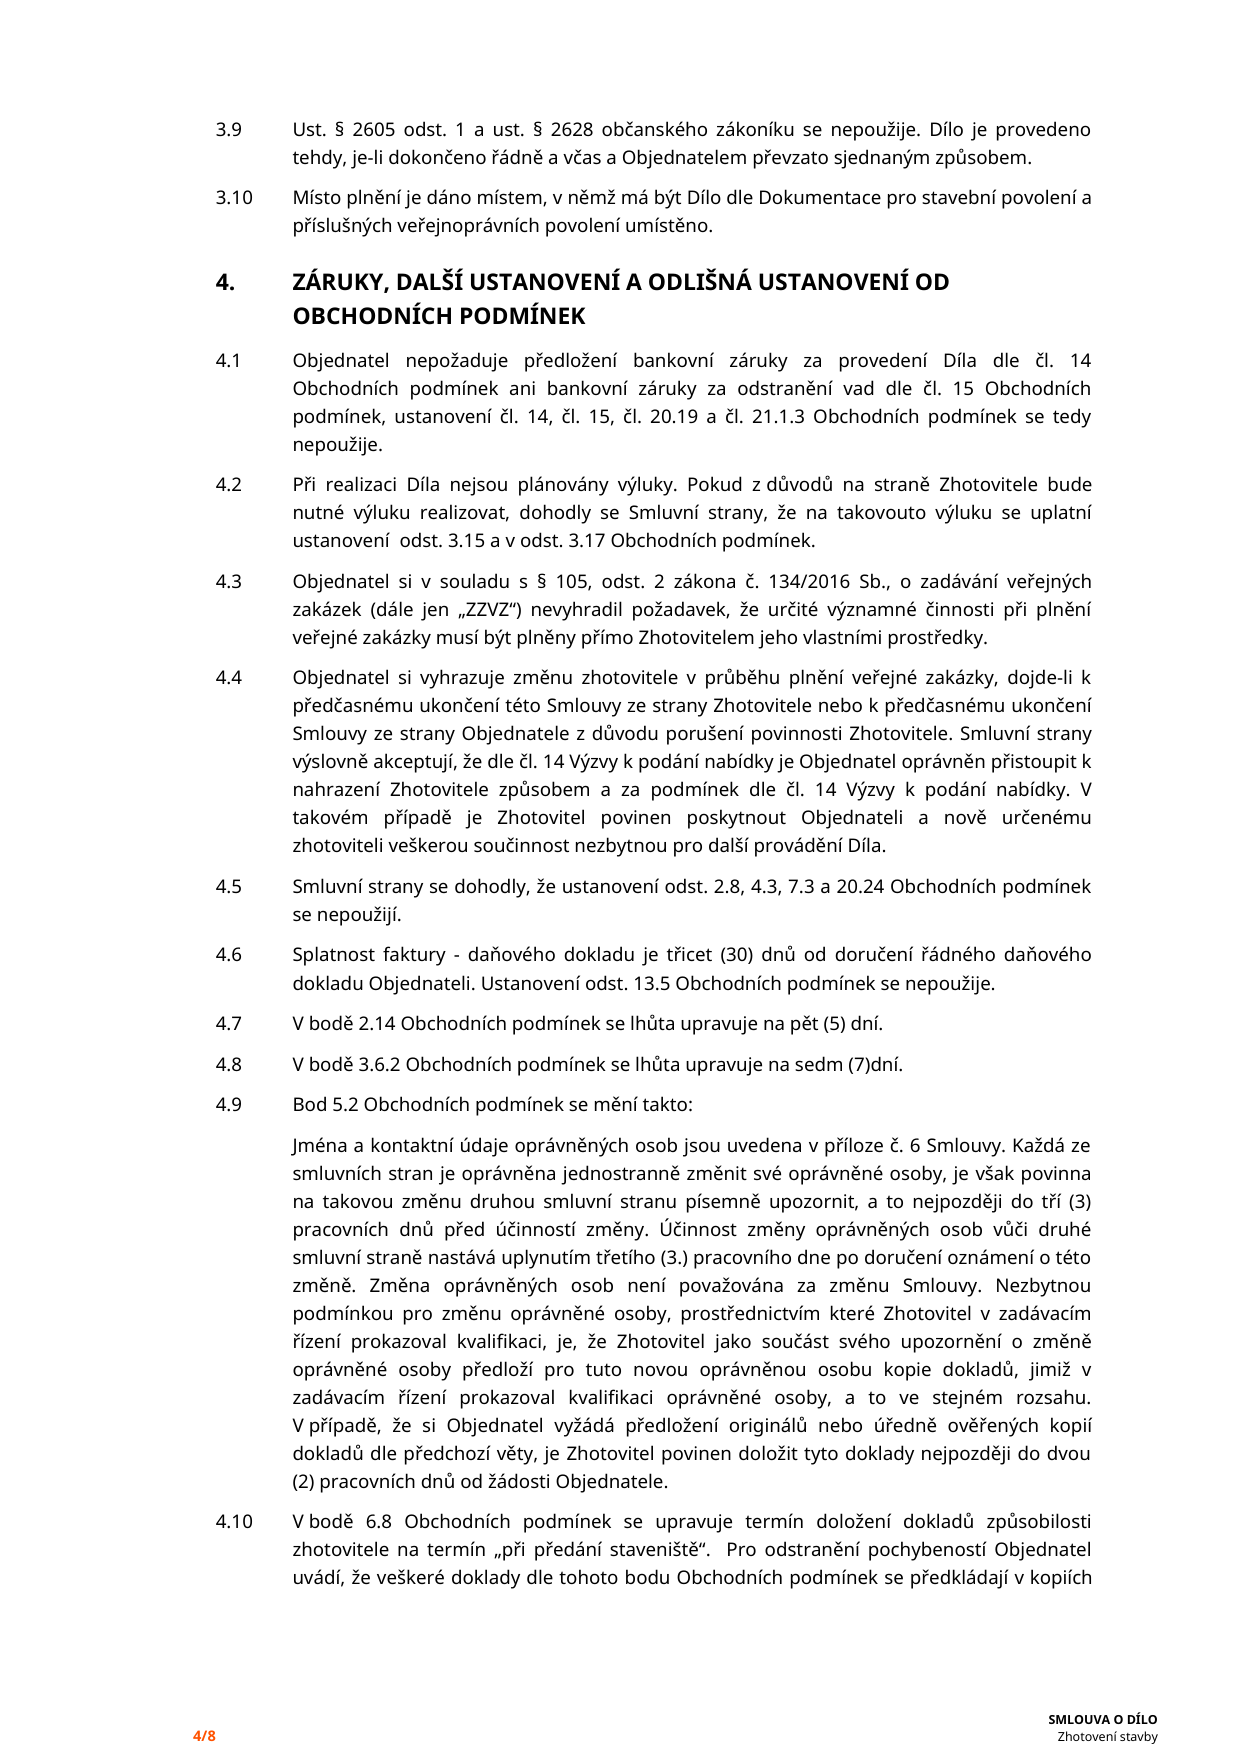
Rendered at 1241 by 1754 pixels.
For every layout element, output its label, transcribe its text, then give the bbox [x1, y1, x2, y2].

text Místo plnění je dáno místem, v němž má být Dílo dle Dokumentace pro stavební povolení a příslušných veřejnoprávních povolení umístěno. [216, 184, 1093, 238]
text Objednatel si vyhrazuje změnu zhotovitele v průběhu plnění veřejné zakázky, dojde-li k předčasnému ukončení této Smlouvy ze strany Zhotovitele nebo k předčasnému ukončení Smlouvy ze strany Objednatele z důvodu porušení povinnosti Zhotovitele. Smluvní strany výslovně akceptují, že dle čl. 14 Výzvy k podání nabídky je Objednatel oprávněn přistoupit k nahrazení Zhotovitele způsobem a za podmínek dle čl. 14 Výzvy k podání nabídky. V takovém případě je Zhotovitel povinen poskytnout Objednateli a nově určenému zhotoviteli veškerou součinnost nezbytnou pro další provádění Díla. [216, 664, 1093, 858]
text Ust. § 2605 odst. 1 a ust. § 2628 občanského zákoníku se nepoužije. Dílo je provedeno tehdy, je-li dokončeno řádně a včas a Objednatelem převzato sjednaným způsobem. [216, 116, 1093, 169]
text Smluvní strany se dohodly, že ustanovení odst. 2.8, 4.3, 7.3 a 20.24 Obchodních podmínek se nepoužijí. [216, 873, 1093, 927]
text Při realizaci Díla nejsou plánovány výluky. Pokud z důvodů na straně Zhotovitele bude nutné výluku realizovat, dohodly se Smluvní strany, že na takovouto výluku se uplatní ustanovení odst. 3.15 a v odst. 3.17 Obchodních podmínek. [216, 471, 1093, 553]
text V bodě 3.6.2 Obchodních podmínek se lhůta upravuje na sedm (7)dní. [216, 1051, 1093, 1076]
text V bodě 2.14 Obchodních podmínek se lhůta upravuje na pět (5) dní. [216, 1010, 1093, 1036]
text Jména a kontaktní údaje oprávněných osob jsou uvedena v příloze č. 6 Smlouvy. Každá ze smluvních stran je oprávněna jednostranně změnit své oprávněné osoby, je však povinna na takovou změnu druhou smluvní stranu písemně upozornit, a to nejpozději do tří (3) pracovních dnů před účinností změny. Účinnost změny oprávněných osob vůči druhé smluvní straně nastává uplynutím třetího (3.) pracovního dne po doručení oznámení o této změně. Změna oprávněných osob není považována za změnu Smlouvy. Nezbytnou podmínkou pro změnu oprávněné osoby, prostřednictvím které Zhotovitel v zadávacím řízení prokazoval kvalifikaci, je, že Zhotovitel jako součást svého upozornění o změně oprávněné osoby předloží pro tuto novou oprávněnou osobu kopie dokladů, jimiž v zadávacím řízení prokazoval kvalifikaci oprávněné osoby, a to ve stejném rozsahu. V případě, že si Objednatel vyžádá předložení originálů nebo úředně ověřených kopií dokladů dle předchozí věty, je Zhotovitel povinen doložit tyto doklady nejpozději do dvou (2) pracovních dnů od žádosti Objednatele. [292, 1132, 1093, 1494]
text Splatnost faktury - daňového dokladu je třicet (30) dnů od doručení řádného daňového dokladu Objednateli. Ustanovení odst. 13.5 Obchodních podmínek se nepoužije. [216, 942, 1093, 995]
text Objednatel nepožaduje předložení bankovní záruky za provedení Díla dle čl. 14 Obchodních podmínek ani bankovní záruky za odstranění vad dle čl. 15 Obchodních podmínek, ustanovení čl. 14, čl. 15, čl. 20.19 a čl. 21.1.3 Obchodních podmínek se tedy nepoužije. [216, 347, 1093, 456]
text Bod 5.2 Obchodních podmínek se mění takto: [216, 1091, 1093, 1117]
text ZÁRUKY, DALŠÍ USTANOVENÍ A ODLIŠNÁ USTANOVENÍ OD OBCHODNÍCH PODMÍNEK [216, 266, 1093, 331]
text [216, 1509, 1093, 1590]
text Objednatel si v souladu s § 105, odst. 2 zákona č. 134/2016 Sb., o zadávání veřejných zakázek (dále jen „ZZVZ“) nevyhradil požadavek, že určité významné činnosti při plnění veřejné zakázky musí být plněny přímo Zhotovitelem jeho vlastními prostředky. [216, 568, 1093, 649]
